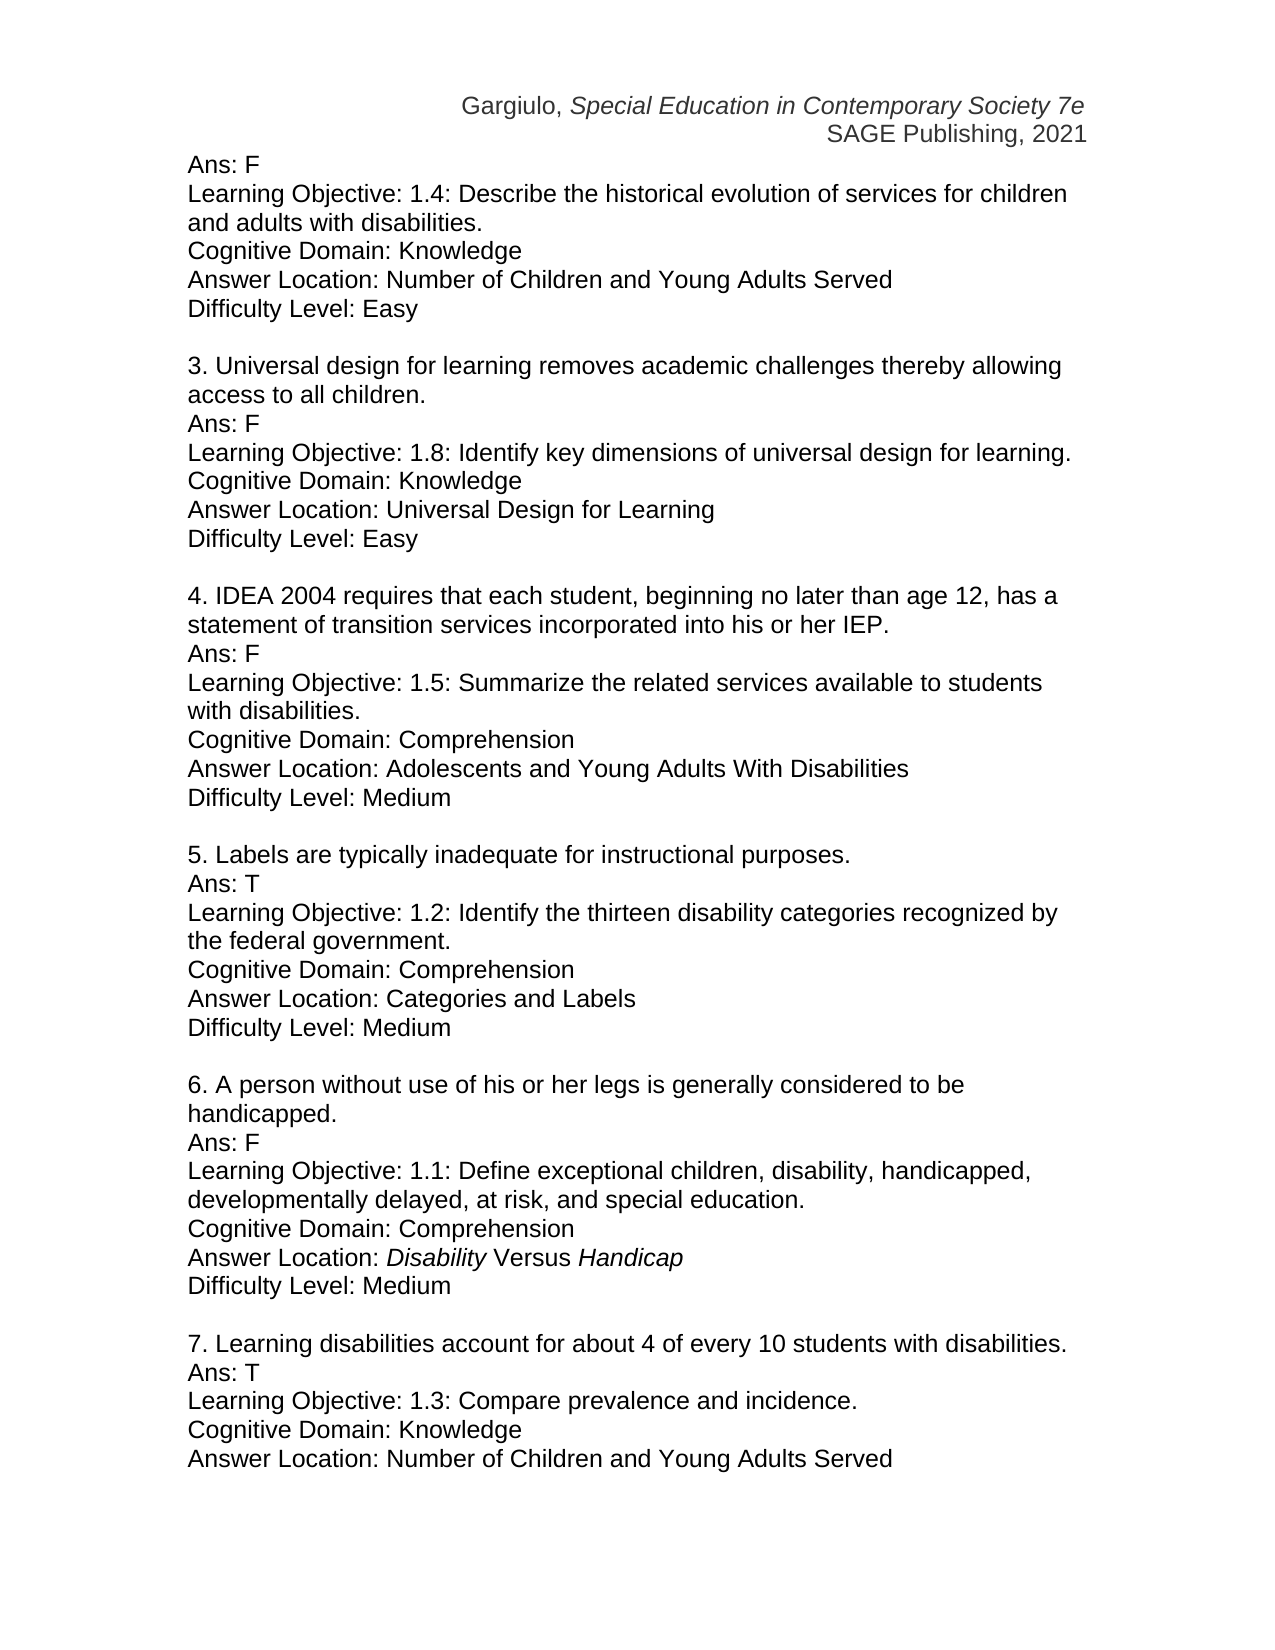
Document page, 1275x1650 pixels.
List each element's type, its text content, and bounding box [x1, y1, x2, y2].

text Answer Location: Universal Design for Learning [187, 495, 1087, 524]
text Answer Location: Disability Versus Handicap [187, 1242, 1087, 1271]
text Answer Location: Number of Children and Young Adults Served [187, 265, 1087, 294]
text Learning Objective: 1.5: Summarize the related services available to students with disabilities. [187, 667, 1087, 725]
text Answer Location: Categories and Labels [187, 984, 1087, 1012]
text Ans: F [187, 639, 1087, 667]
text Cognitive Domain: Comprehension [187, 955, 1087, 984]
text 7. Learning disabilities account for about 4 of every 10 students with disabilities. [187, 1329, 1087, 1357]
text Cognitive Domain: Knowledge [187, 1415, 1087, 1444]
text Ans: F [187, 1127, 1087, 1156]
text Answer Location: Number of Children and Young Adults Served [187, 1444, 1087, 1472]
text Learning Objective: 1.1: Define exceptional children, disability, handicapped, developmentally delayed, at risk, and special education. [187, 1156, 1087, 1214]
text 5. Labels are typically inadequate for instructional purposes. [187, 840, 1087, 869]
text Ans: T [187, 1357, 1087, 1386]
text 6. A person without use of his or her legs is generally considered to be handicapped. [187, 1070, 1087, 1127]
text Difficulty Level: Medium [187, 782, 1087, 811]
text Difficulty Level: Easy [187, 294, 1087, 322]
text Ans: F [187, 409, 1087, 437]
text Difficulty Level: Easy [187, 524, 1087, 552]
text 3. Universal design for learning removes academic challenges thereby allowing access to all children. [187, 351, 1087, 409]
text Learning Objective: 1.3: Compare prevalence and incidence. [187, 1386, 1087, 1415]
text Difficulty Level: Medium [187, 1271, 1087, 1300]
text Cognitive Domain: Knowledge [187, 466, 1087, 495]
text Ans: T [187, 869, 1087, 897]
text Learning Objective: 1.2: Identify the thirteen disability categories recognized by the federal government. [187, 897, 1087, 955]
text Cognitive Domain: Comprehension [187, 725, 1087, 754]
text Learning Objective: 1.4: Describe the historical evolution of services for children and adults with disabilities. [187, 179, 1087, 236]
text Cognitive Domain: Comprehension [187, 1214, 1087, 1242]
text Difficulty Level: Medium [187, 1012, 1087, 1041]
text Learning Objective: 1.8: Identify key dimensions of universal design for learning. [187, 437, 1087, 466]
text Ans: F [187, 150, 1087, 179]
text 4. IDEA 2004 requires that each student, beginning no later than age 12, has a statement of transition services incorporated into his or her IEP. [187, 581, 1087, 639]
text Cognitive Domain: Knowledge [187, 236, 1087, 265]
text Answer Location: Adolescents and Young Adults With Disabilities [187, 754, 1087, 782]
